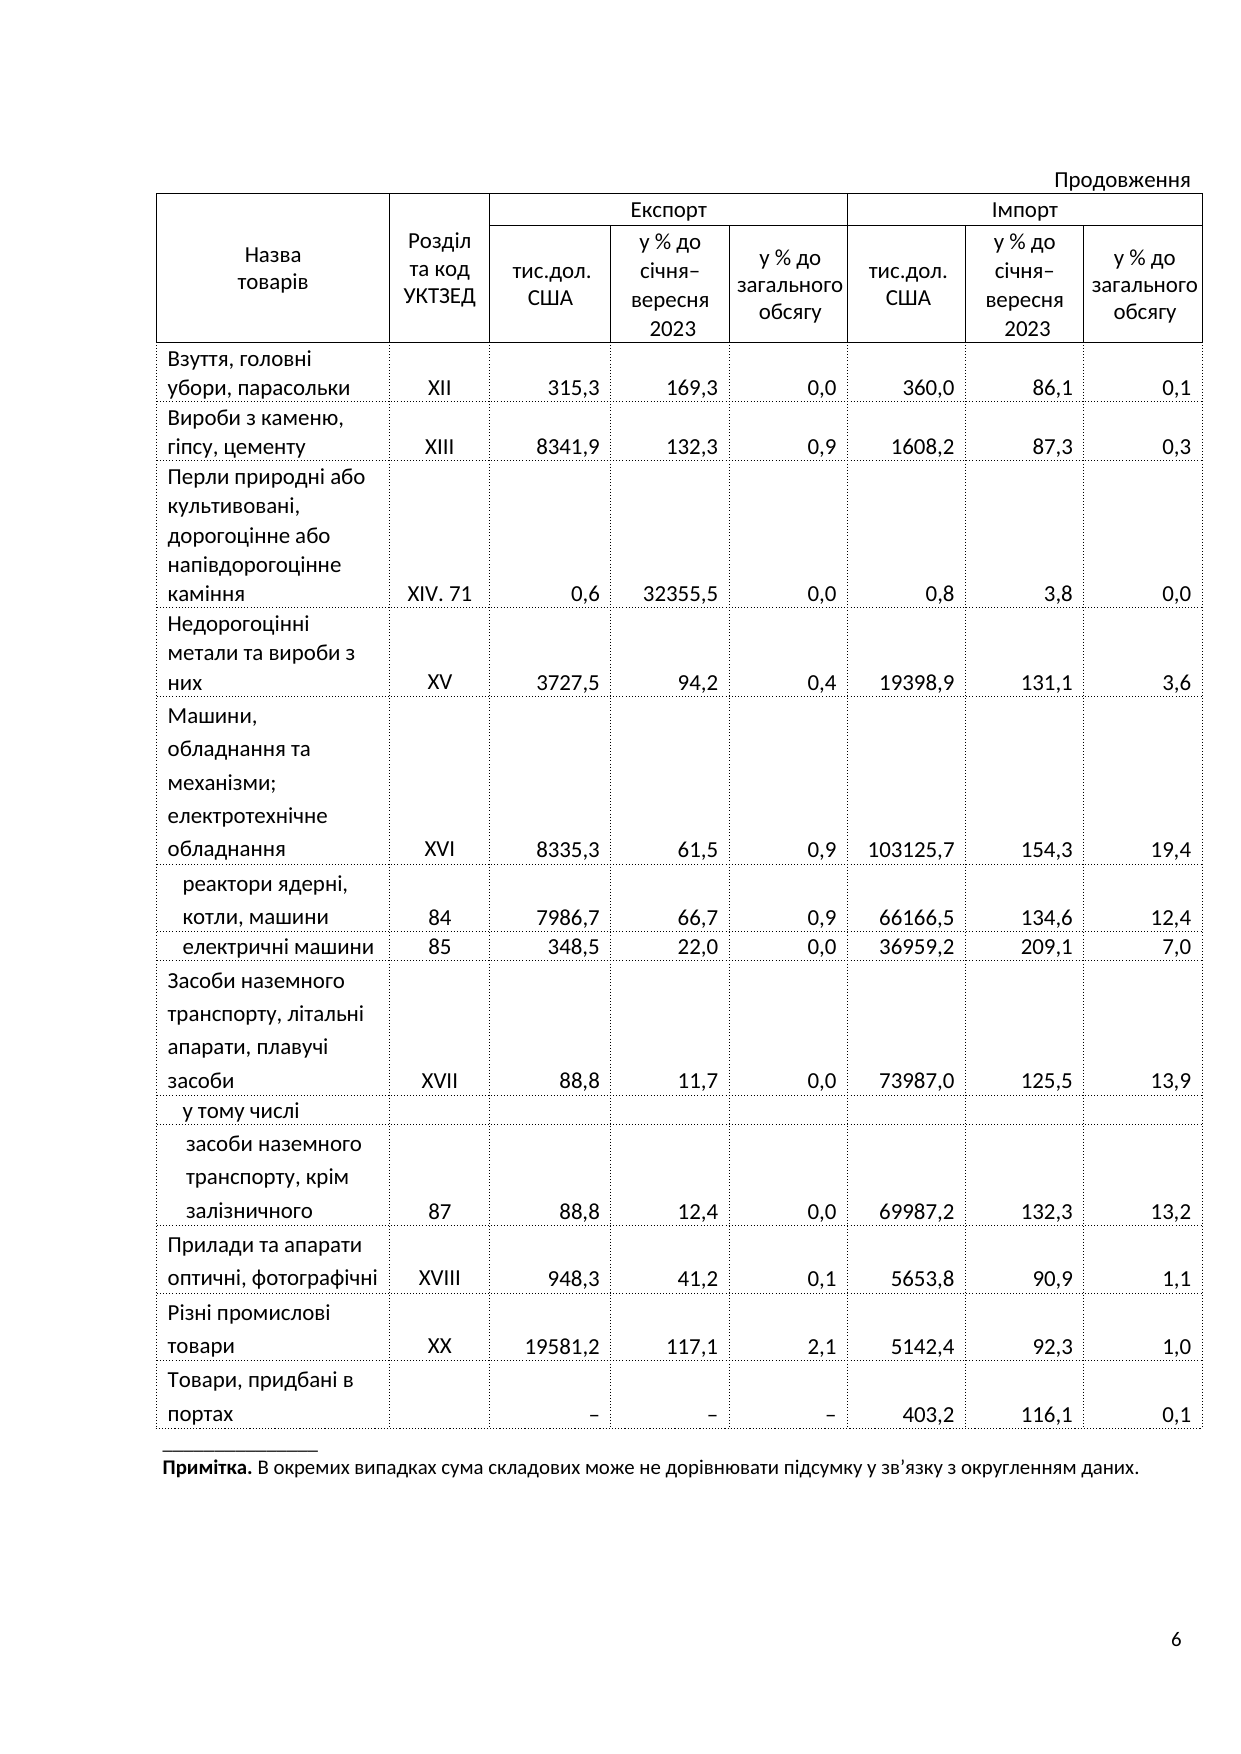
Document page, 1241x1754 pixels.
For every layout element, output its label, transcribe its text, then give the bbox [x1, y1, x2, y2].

table_cell 66166,5 [848, 864, 966, 931]
table_cell Недорогоцінні метали та вироби з них [156, 607, 389, 696]
table_cell 8335,3 [490, 696, 611, 863]
table_cell – [611, 1360, 729, 1428]
table_cell Прилади та апарати оптичнi, фотографічні [156, 1225, 389, 1292]
table_cell у % до загального обсягу [730, 226, 847, 342]
table_cell 348,5 [490, 931, 611, 960]
table_cell 90,9 [966, 1225, 1084, 1292]
table_cell 131,1 [966, 607, 1084, 696]
table_cell засоби наземного транспорту, крім залізничного [156, 1124, 389, 1225]
table_cell 88,8 [490, 960, 611, 1095]
table_cell 73987,0 [848, 960, 966, 1095]
table_cell XII [390, 343, 490, 401]
table_cell 0,4 [729, 607, 847, 696]
table_cell Експорт [490, 194, 847, 225]
table_cell 85 [390, 931, 490, 960]
table_cell 69987,2 [848, 1124, 966, 1225]
table_cell 19581,2 [490, 1293, 611, 1360]
table_cell Засоби наземного транспорту, літальні апарати, плавучі засоби [156, 960, 389, 1095]
table_cell 12,4 [1084, 864, 1202, 931]
table_cell 360,0 [848, 343, 966, 401]
table_header Продовження [156, 165, 1202, 193]
table_cell 125,5 [966, 960, 1084, 1095]
table_cell 61,5 [611, 696, 729, 863]
table_cell 403,2 [848, 1360, 966, 1428]
table_cell 1,1 [1084, 1225, 1202, 1292]
table_cell 0,0 [729, 343, 847, 401]
table_cell Товари, придбані в портах [156, 1360, 389, 1428]
table_cell 0,0 [1084, 460, 1202, 607]
table_cell XVI [390, 696, 490, 863]
table_cell Назва товарів [157, 194, 389, 342]
table_cell Перли природні або культивовані, дорогоцінне або напівдорогоцінне каміння [156, 460, 389, 607]
table_cell XV [390, 607, 490, 696]
table_cell 116,1 [966, 1360, 1084, 1428]
table_cell 103125,7 [848, 696, 966, 863]
table_cell Рiзнi промислові товари [156, 1293, 389, 1360]
table_cell 0,3 [1084, 401, 1202, 460]
table_cell ХX [390, 1293, 490, 1360]
table_cell [1084, 1095, 1202, 1124]
table_cell [390, 1360, 490, 1428]
table_cell 5653,8 [848, 1225, 966, 1292]
table_cell 22,0 [611, 931, 729, 960]
table_cell 0,1 [1084, 343, 1202, 401]
table_cell [966, 1095, 1084, 1124]
table_cell 5142,4 [848, 1293, 966, 1360]
table_cell 0,1 [1084, 1360, 1202, 1428]
table_cell у % до січня–вересня 2023 [966, 226, 1083, 342]
table_cell тис.дол. США [490, 226, 610, 342]
table_cell 13,9 [1084, 960, 1202, 1095]
table_cell 0,0 [729, 460, 847, 607]
table_cell [490, 1095, 611, 1124]
table_cell 7,0 [1084, 931, 1202, 960]
table_cell 132,3 [966, 1124, 1084, 1225]
table_cell 19,4 [1084, 696, 1202, 863]
table_cell 0,0 [729, 960, 847, 1095]
table_cell 1,0 [1084, 1293, 1202, 1360]
table_cell 84 [390, 864, 490, 931]
table_cell 0,0 [729, 1124, 847, 1225]
table_cell 169,3 [611, 343, 729, 401]
text Примітка. В окремих випадках сума складових може не дорівнювати підсумку у зв’язку з округленням даних. [162, 1454, 1211, 1480]
table_cell Розділ та код УКТЗЕД [390, 194, 489, 342]
table_cell XVIII [390, 1225, 490, 1292]
table_cell у % до січня–вересня 2023 [611, 226, 729, 342]
table_cell 92,3 [966, 1293, 1084, 1360]
table_cell 3,8 [966, 460, 1084, 607]
table_cell Машини, обладнання та механізми; електротехнічне обладнання [156, 696, 389, 863]
title _______________ [162, 1429, 1181, 1454]
table_cell 3,6 [1084, 607, 1202, 696]
table_cell 209,1 [966, 931, 1084, 960]
table_cell 12,4 [611, 1124, 729, 1225]
table_cell XVII [390, 960, 490, 1095]
table_cell 87,3 [966, 401, 1084, 460]
table_cell Взуття, головні убори, парасольки [156, 343, 389, 401]
table_cell [729, 1095, 847, 1124]
table_cell 0,6 [490, 460, 611, 607]
table_cell [848, 1095, 966, 1124]
table_cell 132,3 [611, 401, 729, 460]
table_cell 948,3 [490, 1225, 611, 1292]
table_cell 88,8 [490, 1124, 611, 1225]
table_cell 36959,2 [848, 931, 966, 960]
table_cell 0,8 [848, 460, 966, 607]
table_cell [611, 1095, 729, 1124]
table_cell 0,0 [729, 931, 847, 960]
table_cell 117,1 [611, 1293, 729, 1360]
table_cell 19398,9 [848, 607, 966, 696]
table_cell 66,7 [611, 864, 729, 931]
table_cell 8341,9 [490, 401, 611, 460]
table_cell XIII [390, 401, 490, 460]
table_cell 134,6 [966, 864, 1084, 931]
table_cell електричні машини [156, 931, 389, 960]
table_cell Імпорт [848, 194, 1202, 225]
table_cell 0,1 [729, 1225, 847, 1292]
table_cell 7986,7 [490, 864, 611, 931]
table_cell 2,1 [729, 1293, 847, 1360]
table_cell – [490, 1360, 611, 1428]
table_cell реактори ядерні, котли, машини [156, 864, 389, 931]
table_cell 1608,2 [848, 401, 966, 460]
table_cell 3727,5 [490, 607, 611, 696]
table_cell 87 [390, 1124, 490, 1225]
table_cell 86,1 [966, 343, 1084, 401]
table_cell тис.дол. США [848, 226, 965, 342]
table_cell [390, 1095, 490, 1124]
table_cell 13,2 [1084, 1124, 1202, 1225]
table_cell XIV. 71 [390, 460, 490, 607]
table_cell 94,2 [611, 607, 729, 696]
table_cell – [729, 1360, 847, 1428]
table_cell 41,2 [611, 1225, 729, 1292]
table_cell у тому числі [156, 1095, 389, 1124]
table_cell 0,9 [729, 696, 847, 863]
table_cell Вироби з каменю, гіпсу, цементу [156, 401, 389, 460]
table_cell 32355,5 [611, 460, 729, 607]
table_cell 0,9 [729, 401, 847, 460]
table_cell у % до загального обсягу [1084, 226, 1202, 342]
table_cell 0,9 [729, 864, 847, 931]
table_cell 11,7 [611, 960, 729, 1095]
table_cell 154,3 [966, 696, 1084, 863]
table_cell 315,3 [490, 343, 611, 401]
